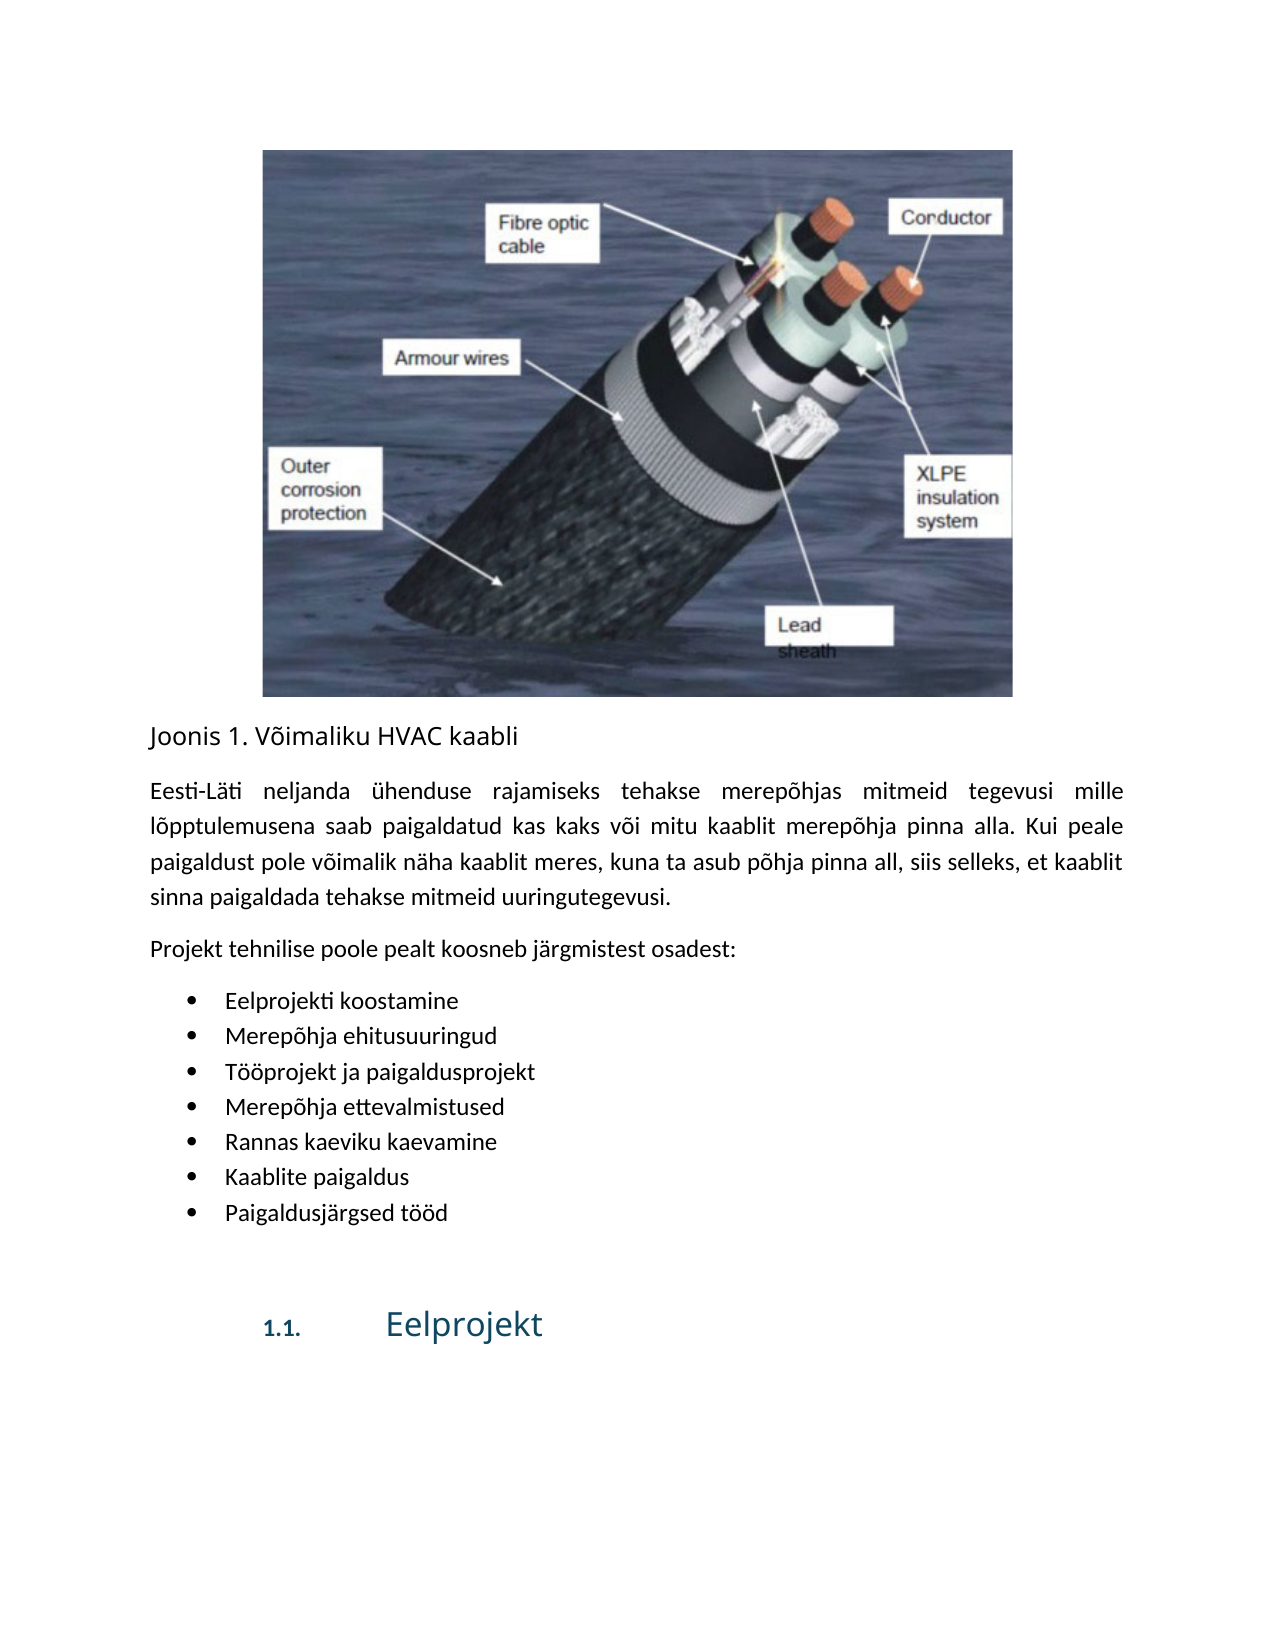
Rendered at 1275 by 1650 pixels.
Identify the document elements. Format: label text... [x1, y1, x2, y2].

text Joonis 1. Võimaliku HVAC kaabli [150, 719, 1125, 753]
list Tööprojekt ja paigaldusprojekt [187, 1056, 1125, 1086]
text Eesti-Läti neljanda ühenduse rajamiseks tehakse merepõhjas mitmeid tegevusi mille lõpptulemusena saab paigaldatud kas kaks või mitu kaablit merepõhja pinna alla. Kui peale paigaldust pole võimalik näha kaablit meres, kuna ta asub põhja pinna all, siis selleks, et kaablit sinna paigaldada tehakse mitmeid uuringutegevusi. [150, 775, 1125, 912]
list Kaablite paigaldus [187, 1162, 1125, 1192]
list Merepõhja ettevalmistused [187, 1091, 1125, 1121]
list Rannas kaeviku kaevamine [187, 1126, 1125, 1157]
subtitle 1.1. Eelprojekt [262, 1301, 1125, 1346]
list Merepõhja ehitusuuringud [187, 1020, 1125, 1051]
list Paigaldusjärgsed tööd [187, 1197, 1125, 1227]
picture [262, 150, 1013, 697]
text Projekt tehnilise poole pealt koosneb järgmistest osadest: [150, 933, 1125, 963]
list Eelprojekti koostamine [187, 985, 1125, 1016]
